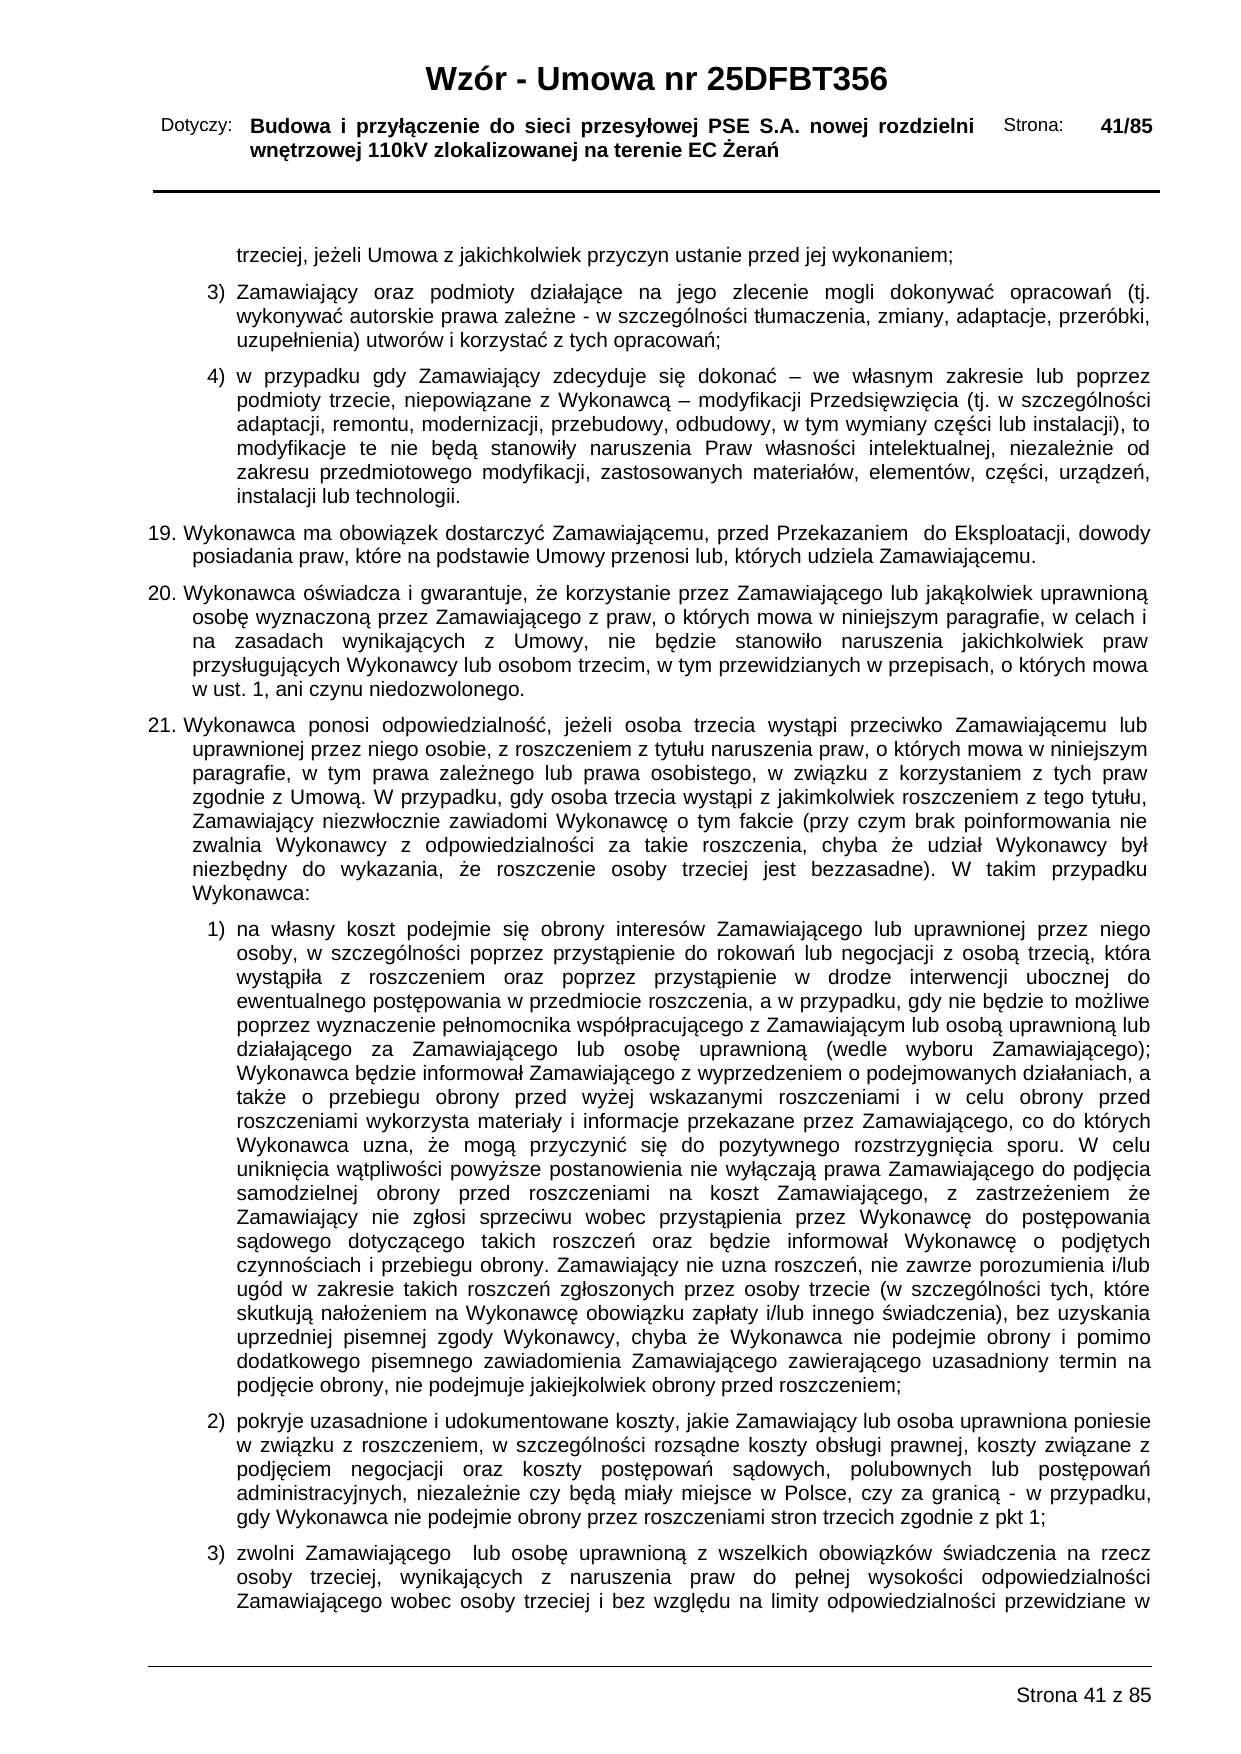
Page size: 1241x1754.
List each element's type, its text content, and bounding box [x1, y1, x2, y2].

list Zamawiający oraz podmioty działające na jego zlecenie mogli dokonywać opracowań (tj. wykonywać autorskie prawa zależne - w szczególności tłumaczenia, zmiany, adaptacje, przeróbki, uzupełnienia) utworów i korzystać z tych opracowań; [207, 280, 1152, 352]
list Wykonawca ma obowiązek dostarczyć Zamawiającemu, przed Przekazaniem do Eksploatacji, dowody posiadania praw, które na podstawie Umowy przenosi lub, których udziela Zamawiającemu. [148, 520, 1152, 568]
list Wykonawca ponosi odpowiedzialność, jeżeli osoba trzecia wystąpi przeciwko Zamawiającemu lub uprawnionej przez niego osobie, z roszczeniem z tytułu naruszenia praw, o których mowa w niniejszym paragrafie, w tym prawa zależnego lub prawa osobistego, w związku z korzystaniem z tych praw zgodnie z Umową. W przypadku, gdy osoba trzecia wystąpi z jakimkolwiek roszczeniem z tego tytułu, Zamawiający niezwłocznie zawiadomi Wykonawcę o tym fakcie (przy czym brak poinformowania nie zwalnia Wykonawcy z odpowiedzialności za takie roszczenia, chyba że udział Wykonawcy był niezbędny do wykazania, że roszczenie osoby trzeciej jest bezzasadne). W takim przypadku Wykonawca: [148, 713, 1149, 905]
list pokryje uzasadnione i udokumentowane koszty, jakie Zamawiający lub osoba uprawniona poniesie w związku z roszczeniem, w szczególności rozsądne koszty obsługi prawnej, koszty związane z podjęciem negocjacji oraz koszty postępowań sądowych, polubownych lub postępowań administracyjnych, niezależnie czy będą miały miejsce w Polsce, czy za granicą - w przypadku, gdy Wykonawca nie podejmie obrony przez roszczeniami stron trzecich zgodnie z pkt 1; [207, 1409, 1152, 1529]
list na własny koszt podejmie się obrony interesów Zamawiającego lub uprawnionej przez niego osoby, w szczególności poprzez przystąpienie do rokowań lub negocjacji z osobą trzecią, która wystąpiła z roszczeniem oraz poprzez przystąpienie w drodze interwencji ubocznej do ewentualnego postępowania w przedmiocie roszczenia, a w przypadku, gdy nie będzie to możliwe poprzez wyznaczenie pełnomocnika współpracującego z Zamawiającym lub osobą uprawnioną lub działającego za Zamawiającego lub osobę uprawnioną (wedle wyboru Zamawiającego); Wykonawca będzie informował Zamawiającego z wyprzedzeniem o podejmowanych działaniach, a także o przebiegu obrony przed wyżej wskazanymi roszczeniami i w celu obrony przed roszczeniami wykorzysta materiały i informacje przekazane przez Zamawiającego, co do których Wykonawca uzna, że mogą przyczynić się do pozytywnego rozstrzygnięcia sporu. W celu uniknięcia wątpliwości powyższe postanowienia nie wyłączają prawa Zamawiającego do podjęcia samodzielnej obrony przed roszczeniami na koszt Zamawiającego, z zastrzeżeniem że Zamawiający nie zgłosi sprzeciwu wobec przystąpienia przez Wykonawcę do postępowania sądowego dotyczącego takich roszczeń oraz będzie informował Wykonawcę o podjętych czynnościach i przebiegu obrony. Zamawiający nie uzna roszczeń, nie zawrze porozumienia i/lub ugód w zakresie takich roszczeń zgłoszonych przez osoby trzecie (w szczególności tych, które skutkują nałożeniem na Wykonawcę obowiązku zapłaty i/lub innego świadczenia), bez uzyskania uprzedniej pisemnej zgody Wykonawcy, chyba że Wykonawca nie podejmie obrony i pomimo dodatkowego pisemnego zawiadomienia Zamawiającego zawierającego uzasadniony termin na podjęcie obrony, nie podejmuje jakiejkolwiek obrony przed roszczeniem; [207, 917, 1152, 1396]
list Wykonawca oświadcza i gwarantuje, że korzystanie przez Zamawiającego lub jakąkolwiek uprawnioną osobę wyznaczoną przez Zamawiającego z praw, o których mowa w niniejszym paragrafie, w celach i na zasadach wynikających z Umowy, nie będzie stanowiło naruszenia jakichkolwiek praw przysługujących Wykonawcy lub osobom trzecim, w tym przewidzianych w przepisach, o których mowa w ust. 1, ani czynu niedozwolonego. [148, 581, 1149, 701]
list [207, 1541, 1152, 1613]
list w przypadku gdy Zamawiający zdecyduje się dokonać – we własnym zakresie lub poprzez podmioty trzecie, niepowiązane z Wykonawcą – modyfikacji Przedsięwzięcia (tj. w szczególności adaptacji, remontu, modernizacji, przebudowy, odbudowy, w tym wymiany części lub instalacji), to modyfikacje te nie będą stanowiły naruszenia Praw własności intelektualnej, niezależnie od zakresu przedmiotowego modyfikacji, zastosowanych materiałów, elementów, części, urządzeń, instalacji lub technologii. [207, 364, 1152, 508]
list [207, 243, 1152, 267]
